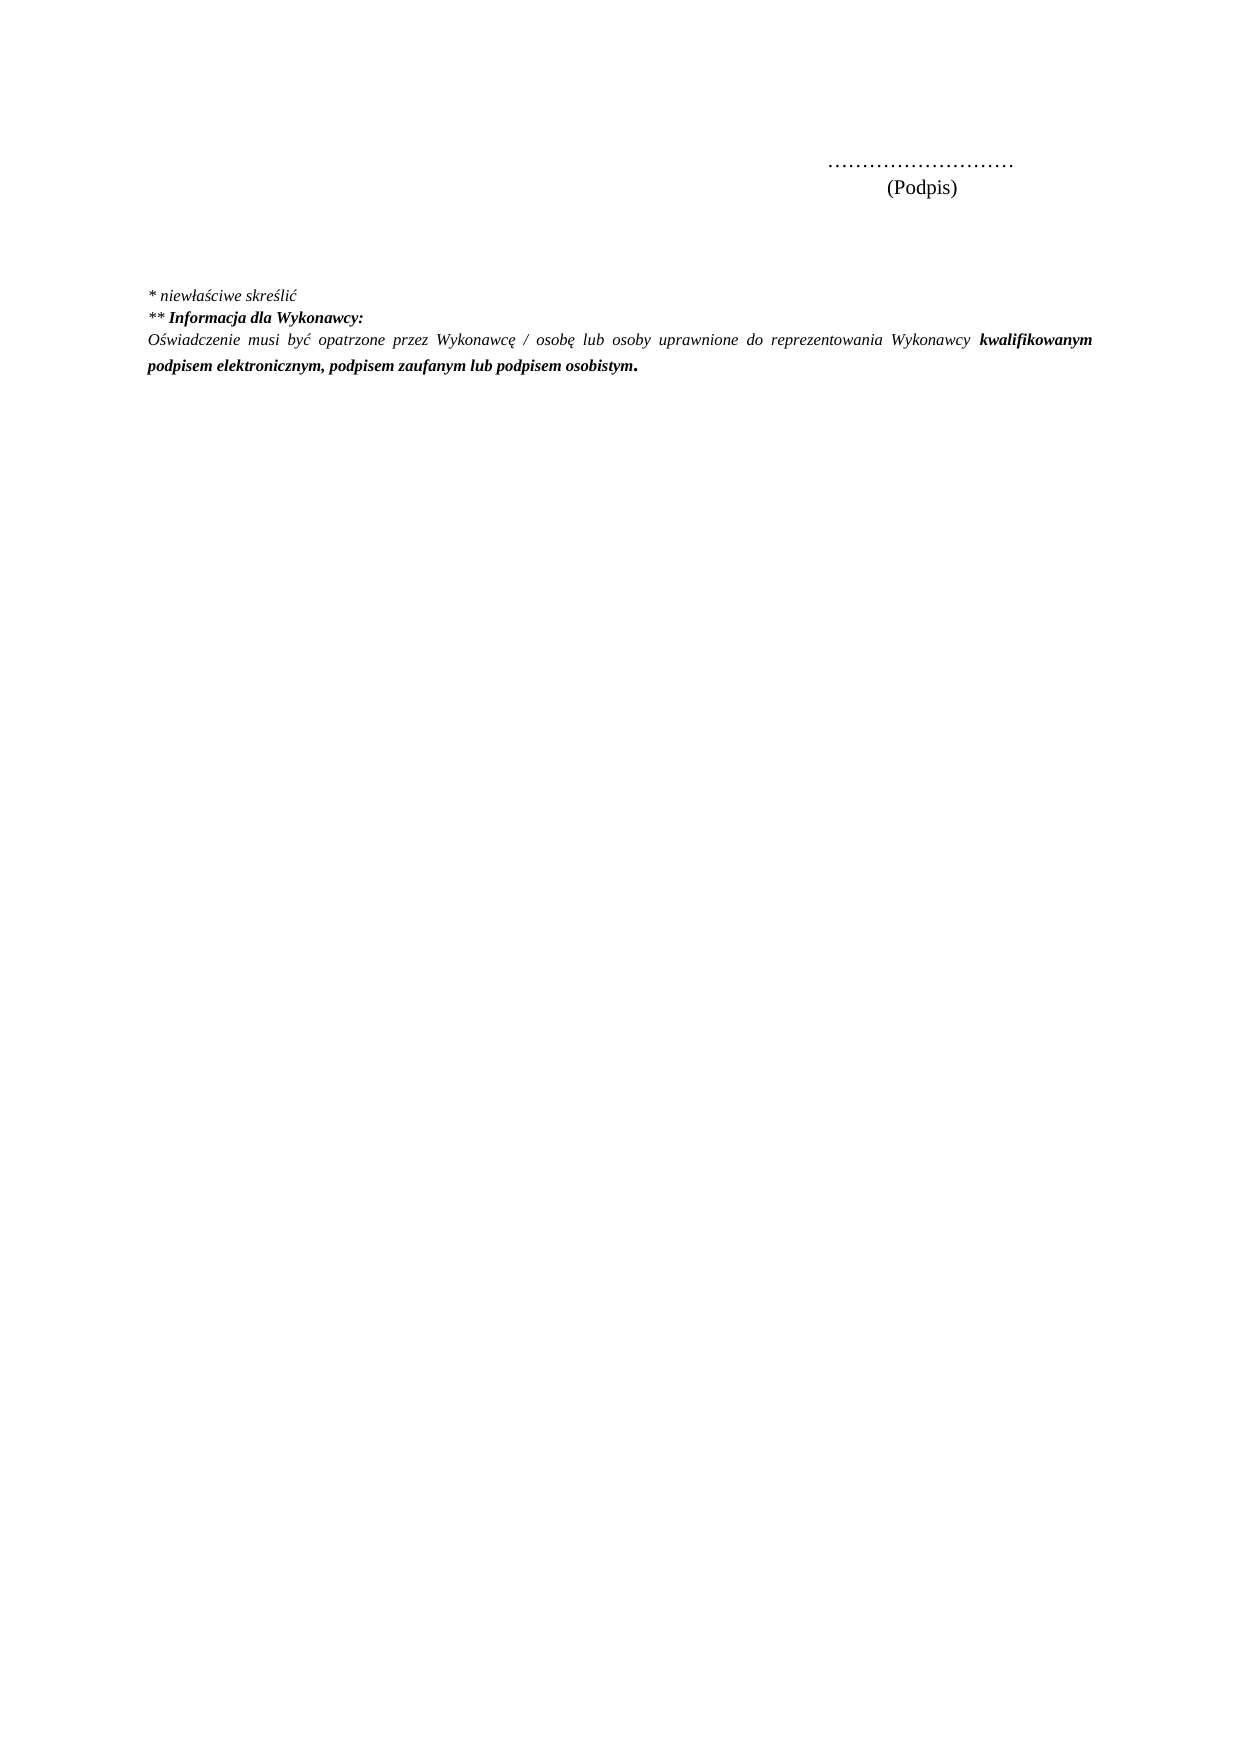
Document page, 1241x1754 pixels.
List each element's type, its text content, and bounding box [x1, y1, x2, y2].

text ** Informacja dla Wykonawcy: [148, 308, 1093, 327]
text Oświadczenie musi być opatrzone przez Wykonawcę / osobę lub osoby uprawnione do reprezentowania Wykonawcy kwalifikowanym podpisem elektronicznym, podpisem zaufanym lub podpisem osobistym. [148, 329, 1093, 376]
text (Podpis) [871, 175, 1093, 199]
text * niewłaściwe skreślić [148, 286, 1093, 305]
text ……………………… [827, 148, 1093, 172]
